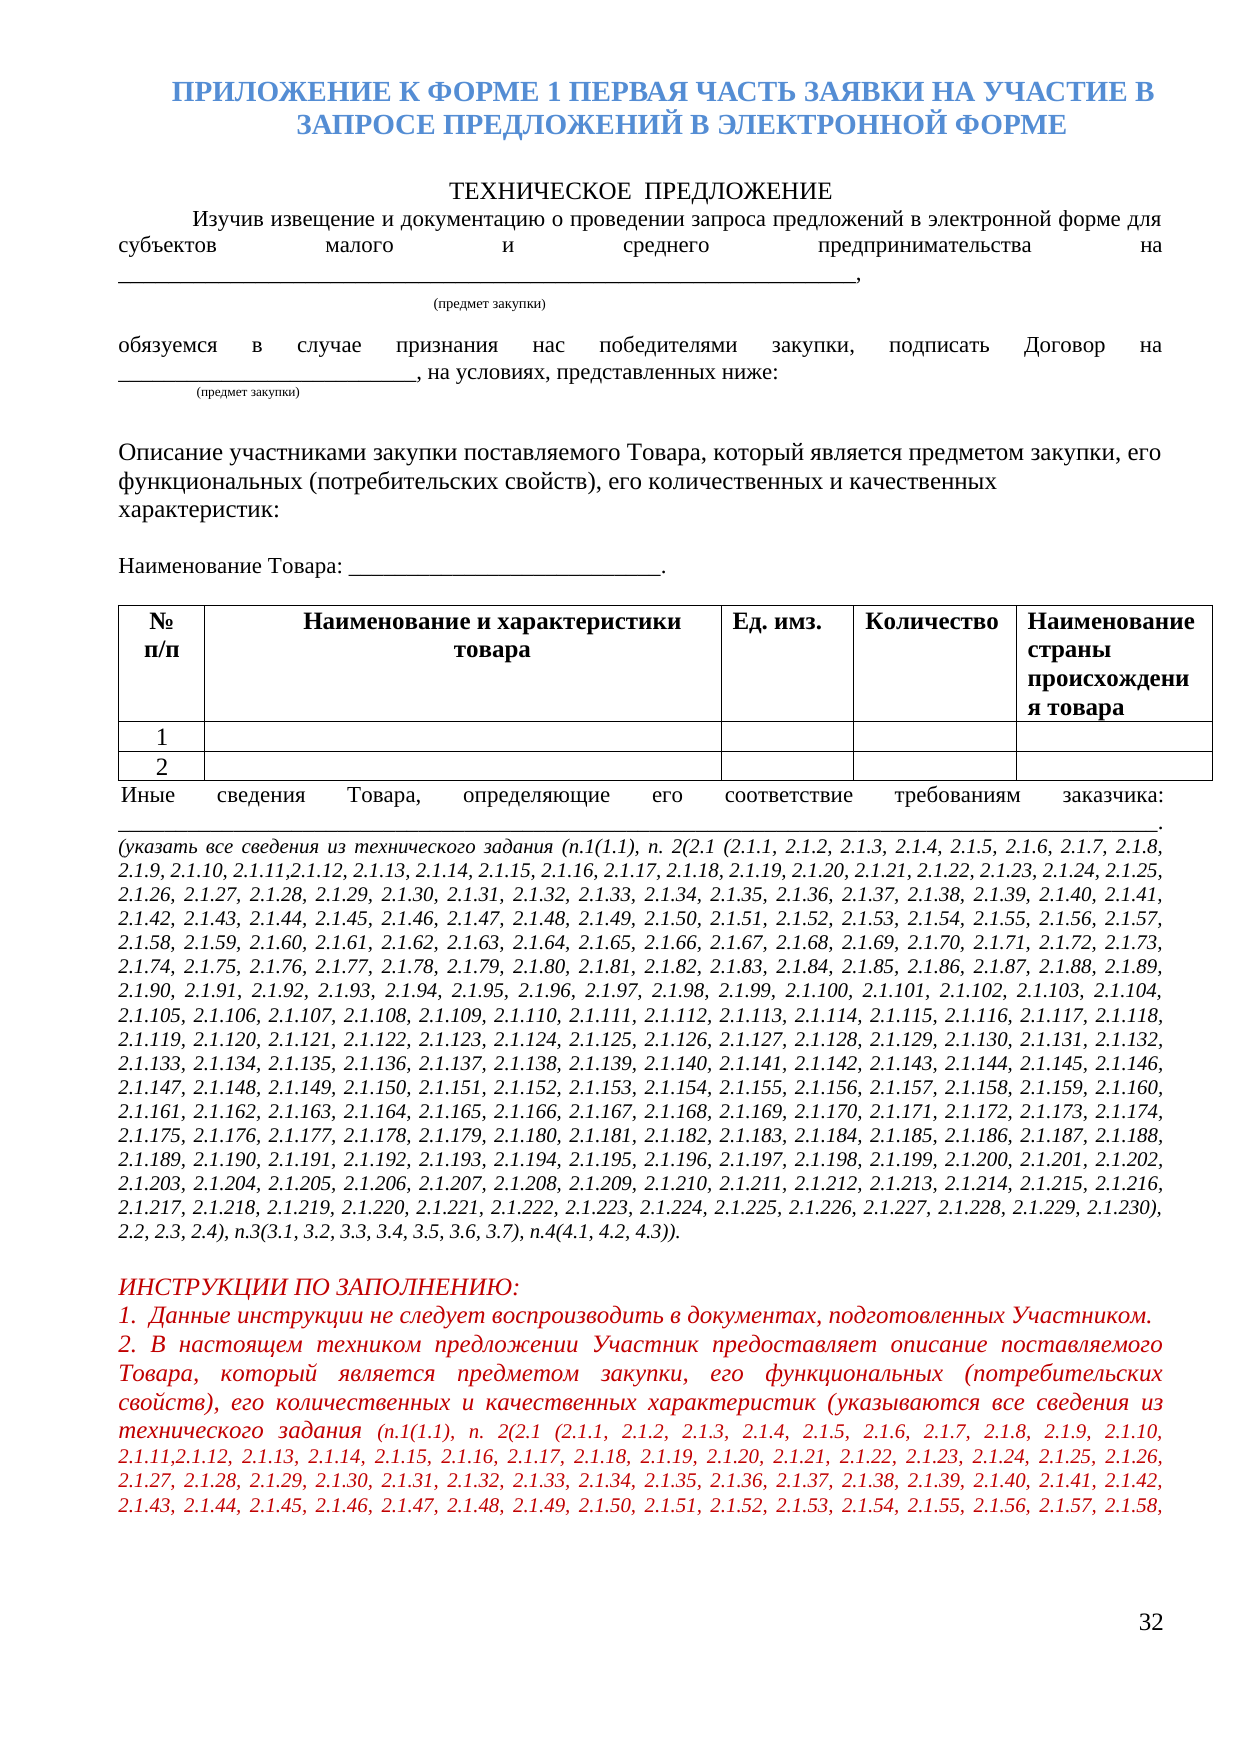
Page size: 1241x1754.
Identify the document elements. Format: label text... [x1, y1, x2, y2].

text (предмет закупки) [118, 294, 1163, 323]
table_cell 1 [119, 722, 204, 751]
table_cell [854, 722, 1016, 751]
table_cell 2 [119, 752, 204, 780]
table_cell [205, 722, 721, 751]
table_header Наименование страны происхождения товара [1017, 606, 1212, 721]
table_header Ед. имз. [722, 606, 853, 721]
text (предмет закупки) [118, 384, 1163, 411]
table_cell [854, 752, 1016, 780]
table_header Наименование и характеристики товара [205, 606, 721, 721]
text Иные сведения Товара, определяющие его соответствие требованиям заказчика: __________________________________________________________________________________________. [118, 781, 1166, 834]
table_cell [1017, 722, 1212, 751]
table_cell [1017, 752, 1212, 780]
text обязуемся в случае признания нас победителями закупки, подписать Договор на __________________________, на условиях, представленных ниже: [118, 332, 1163, 384]
text 1. Данные инструкции не следует воспроизводить в документах, подготовленных Участником. [118, 1301, 1163, 1329]
table_cell [722, 752, 853, 780]
table_cell [205, 752, 721, 780]
text (указать все сведения из технического задания (п.1(1.1), п. 2(2.1 (2.1.1, 2.1.2, 2.1.3, 2.1.4, 2.1.5, 2.1.6, 2.1.7, 2.1.8, 2.1.9, 2.1.10, 2.1.11,2.1.12, 2.1.13, 2.1.14, 2.1.15, 2.1.16, 2.1.17, 2.1.18, 2.1.19, 2.1.20, 2.1.21, 2.1.22, 2.1.23, 2.1.24, 2.1.25, 2.1.26, 2.1.27, 2.1.28, 2.1.29, 2.1.30, 2.1.31, 2.1.32, 2.1.33, 2.1.34, 2.1.35, 2.1.36, 2.1.37, 2.1.38, 2.1.39, 2.1.40, 2.1.41, 2.1.42, 2.1.43, 2.1.44, 2.1.45, 2.1.46, 2.1.47, 2.1.48, 2.1.49, 2.1.50, 2.1.51, 2.1.52, 2.1.53, 2.1.54, 2.1.55, 2.1.56, 2.1.57, 2.1.58, 2.1.59, 2.1.60, 2.1.61, 2.1.62, 2.1.63, 2.1.64, 2.1.65, 2.1.66, 2.1.67, 2.1.68, 2.1.69, 2.1.70, 2.1.71, 2.1.72, 2.1.73, 2.1.74, 2.1.75, 2.1.76, 2.1.77, 2.1.78, 2.1.79, 2.1.80, 2.1.81, 2.1.82, 2.1.83, 2.1.84, 2.1.85, 2.1.86, 2.1.87, 2.1.88, 2.1.89, 2.1.90, 2.1.91, 2.1.92, 2.1.93, 2.1.94, 2.1.95, 2.1.96, 2.1.97, 2.1.98, 2.1.99, 2.1.100, 2.1.101, 2.1.102, 2.1.103, 2.1.104, 2.1.105, 2.1.106, 2.1.107, 2.1.108, 2.1.109, 2.1.110, 2.1.111, 2.1.112, 2.1.113, 2.1.114, 2.1.115, 2.1.116, 2.1.117, 2.1.118, 2.1.119, 2.1.120, 2.1.121, 2.1.122, 2.1.123, 2.1.124, 2.1.125, 2.1.126, 2.1.127, 2.1.128, 2.1.129, 2.1.130, 2.1.131, 2.1.132, 2.1.133, 2.1.134, 2.1.135, 2.1.136, 2.1.137, 2.1.138, 2.1.139, 2.1.140, 2.1.141, 2.1.142, 2.1.143, 2.1.144, 2.1.145, 2.1.146, 2.1.147, 2.1.148, 2.1.149, 2.1.150, 2.1.151, 2.1.152, 2.1.153, 2.1.154, 2.1.155, 2.1.156, 2.1.157, 2.1.158, 2.1.159, 2.1.160, 2.1.161, 2.1.162, 2.1.163, 2.1.164, 2.1.165, 2.1.166, 2.1.167, 2.1.168, 2.1.169, 2.1.170, 2.1.171, 2.1.172, 2.1.173, 2.1.174, 2.1.175, 2.1.176, 2.1.177, 2.1.178, 2.1.179, 2.1.180, 2.1.181, 2.1.182, 2.1.183, 2.1.184, 2.1.185, 2.1.186, 2.1.187, 2.1.188, 2.1.189, 2.1.190, 2.1.191, 2.1.192, 2.1.193, 2.1.194, 2.1.195, 2.1.196, 2.1.197, 2.1.198, 2.1.199, 2.1.200, 2.1.201, 2.1.202, 2.1.203, 2.1.204, 2.1.205, 2.1.206, 2.1.207, 2.1.208, 2.1.209, 2.1.210, 2.1.211, 2.1.212, 2.1.213, 2.1.214, 2.1.215, 2.1.216, 2.1.217, 2.1.218, 2.1.219, 2.1.220, 2.1.221, 2.1.222, 2.1.223, 2.1.224, 2.1.225, 2.1.226, 2.1.227, 2.1.228, 2.1.229, 2.1.230), 2.2, 2.3, 2.4), п.3(3.1, 3.2, 3.3, 3.4, 3.5, 3.6, 3.7), п.4(4.1, 4.2, 4.3)). [118, 834, 1163, 1243]
text Наименование Товара: ___________________________. [118, 552, 1165, 578]
text Изучив извещение и документацию о проведении запроса предложений в электронной форме для субъектов малого и среднего предпринимательства на ___________________________________________________________, [118, 205, 1163, 286]
text ИНСТРУКЦИИ ПО ЗАПОЛНЕНИЮ: [118, 1272, 1163, 1301]
table_cell [722, 722, 853, 751]
table_header № п/п [119, 606, 204, 721]
text ПРИЛОЖЕНИЕ К ФОРМЕ 1 ПЕРВАЯ ЧАСТЬ ЗАЯВКИ НА УЧАСТИЕ В ЗАПРОСЕ ПРЕДЛОЖЕНИЙ В ЭЛЕКТРОННОЙ ФОРМЕ [163, 74, 1163, 141]
text ТЕХНИЧЕСКОЕ ПРЕДЛОЖЕНИЕ [118, 176, 1163, 205]
text Описание участниками закупки поставляемого Товара, который является предметом закупки, его функциональных (потребительских свойств), его количественных и качественных характеристик: [118, 437, 1163, 523]
table_header Количество [854, 606, 1016, 721]
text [118, 1329, 1163, 1517]
